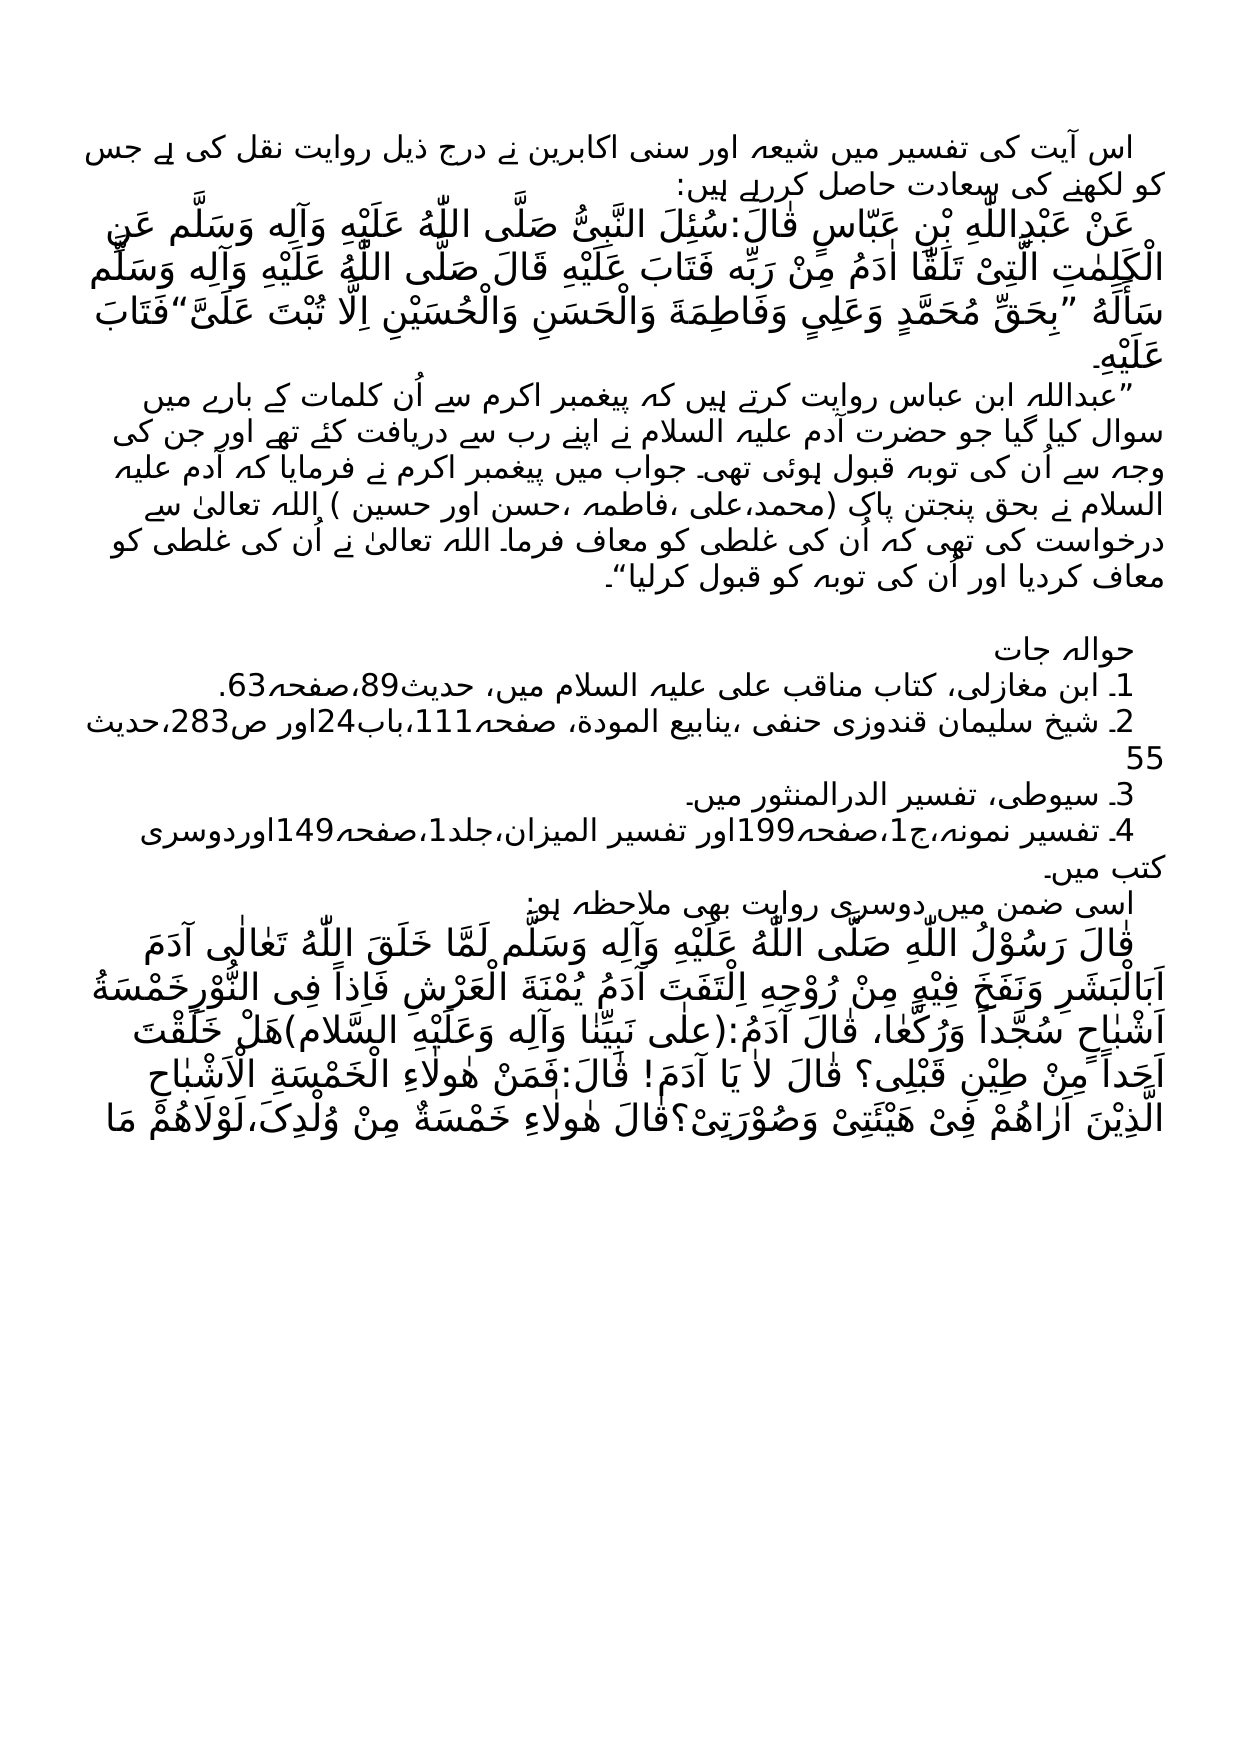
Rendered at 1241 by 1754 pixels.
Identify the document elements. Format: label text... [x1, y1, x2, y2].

text اس آیت کی تفسیر میں شیعہ اور سنی اکابرین نے درج ذیل روایت نقل کی ہے جس کو لکھنے کی سعادت حاصل کررہے ہیں: [75, 130, 1165, 202]
text اسی ضمن میں دوسری روایت بھی ملاحظہ ہو: [75, 886, 1165, 922]
text 2۔ شیخ سلیمان قندوزی حنفی ،ینابیع المودة، صفحہ111،باب24اور ص283،حدیث55 [75, 704, 1165, 776]
text ”عبداللہ ابن عباس روایت کرتے ہیں کہ پیغمبر اکرم سے اُن کلمات کے بارے میں سوال کیا گیا جو حضرت آدم علیہ السلام نے اپنے رب سے دریافت کئے تھے اور جن کی وجہ سے اُن کی توبہ قبول ہوئی تھی۔ جواب میں پیغمبر اکرم نے فرمایا کہ آدم علیہ السلام نے بحق پنجتن پاک (محمد،علی ،فاطمہ ،حسن اور حسین ) اللہ تعالیٰ سے درخواست کی تھی کہ اُن کی غلطی کو معاف فرما۔ اللہ تعالیٰ نے اُن کی غلطی کو معاف کردیا اور اُن کی توبہ کو قبول کرلیا“۔ [75, 377, 1165, 595]
text عَنْ عَبْدِاللّٰهِ بْنِ عَبّاسٍ قٰالَ:سُئِلَ النَّبِیُّ صَلَّی اللّٰهُ عَلَیْهِ وَآلِه وَسَلَّم عَنِ الْکَلِمٰتِ الَّتِیْ تَلَقّٰا اٰدَمُ مِنْ رَبِّه فَتَابَ عَلَیْهِ قَالَ صَلَّی اللّٰهُ عَلَیْهِ وَآلِه وَسَلَّم سَأَلَهُ ”بِحَقِّ مُحَمَّدٍ وَعَلِیٍ وَفَاطِمَةَ وَالْحَسَنِ وَالْحُسَیْنِ اِلَّا تُبْتَ عَلَیَّ“فَتَابَ عَلَیْهِ۔ [75, 202, 1165, 377]
text 1۔ ابن مغازلی، کتاب مناقب علی علیہ السلام میں، حدیث89،صفحہ63. [75, 667, 1165, 704]
text قٰالَ رَسُوْلُ اللّٰهِ صَلَّی اللّٰهُ عَلَیْهِ وَآلِه وَسَلَّم لَمَّا خَلَقَ اللّٰهُ تَعٰالٰی آدَمَ اَبَالْبَشَرِ وَنَفَخَ فِیْهِ مِنْ رُوْحِهِ اِلْتَفَتَ آدَمُ یُمْنَةَ الْعَرْشِ فَاِذاً فِی النُّوْرِخَمْسَةُ اَشْبٰاحٍ سُجَّداً وَرُکَّعٰا، قٰالَ آدَمُ:(علٰی نَبِیِّنٰا وَآلِه وَعَلَیْهِ السَّلام)هَلْ خَلَقْتَ اَحَداً مِنْ طِیْنِ قَبْلِی؟ قٰالَ لاٰ یَا آدَمَ! قٰالَ:فَمَنْ هٰولٰاءِ الْخَمْسَةِ الْاَشْبٰاحِ الَّذِیْنَ اَرٰاهُمْ فِیْ هَیْئَتِیْ وَصُوْرَتِیْ؟قٰالَ هٰولٰاءِ خَمْسَةٌ مِنْ وُلْدِکَ،لَوْلَاهُمْ مَا [75, 922, 1165, 1140]
text حوالہ جات [75, 631, 1165, 667]
text 3۔ سیوطی، تفسیر الدرالمنثور میں۔ [75, 776, 1165, 813]
text 4۔ تفسیر نمونہ،ج1،صفحہ199اور تفسیر المیزان،جلد1،صفحہ149اوردوسری کتب میں۔ [75, 813, 1165, 886]
